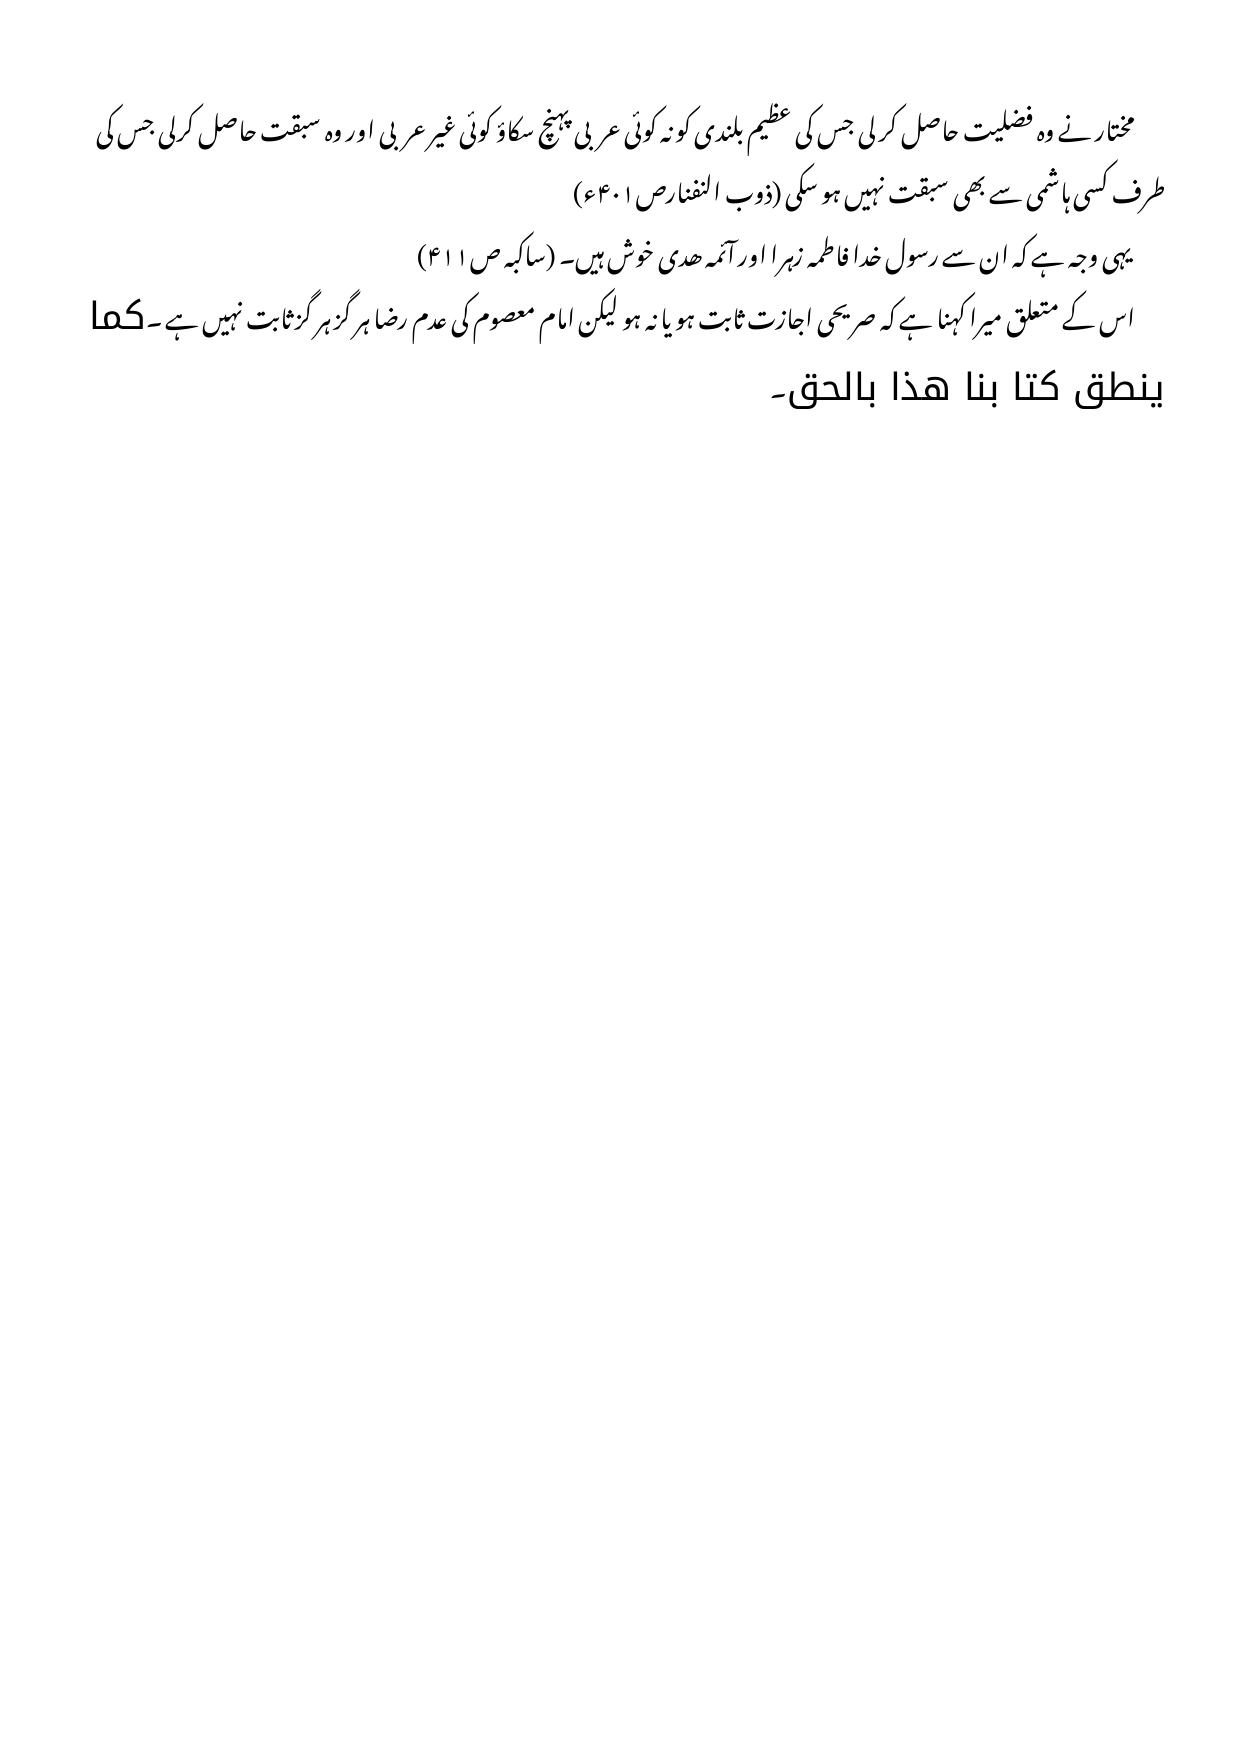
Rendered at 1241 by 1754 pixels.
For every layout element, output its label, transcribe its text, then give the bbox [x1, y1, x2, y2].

text یہی وجہ ہے کہ ان سے رسول خدا فاطمہ زہرا اور آئمہ ھدی خوش ہیں۔ (ساکبہ ص۴۱۱) [75, 219, 1165, 281]
text مختار نے وہ فضلیت حاصل کر لی جس کی عظیم بلندی کو نہ کوئی عربی پہنچ سکاؤ کوئی غیر عربی اور وہ سبقت حاصل کرلی جس کی طرف کسی ہاشمی سے بھی سبقت نہیں ہو سکی (ذوب النفنارص۴۰۱ء) [75, 94, 1165, 219]
text اس کے متعلق میرا کہنا ہے کہ صریحی اجازت ثابت ہو یا نہ ہو لیکن امام معصوم کی عدم رضا ہر گز ہر گز ثابت نہیں ہے ۔کما ینطق کتا بنا هذا بالحق۔ [75, 281, 1165, 423]
